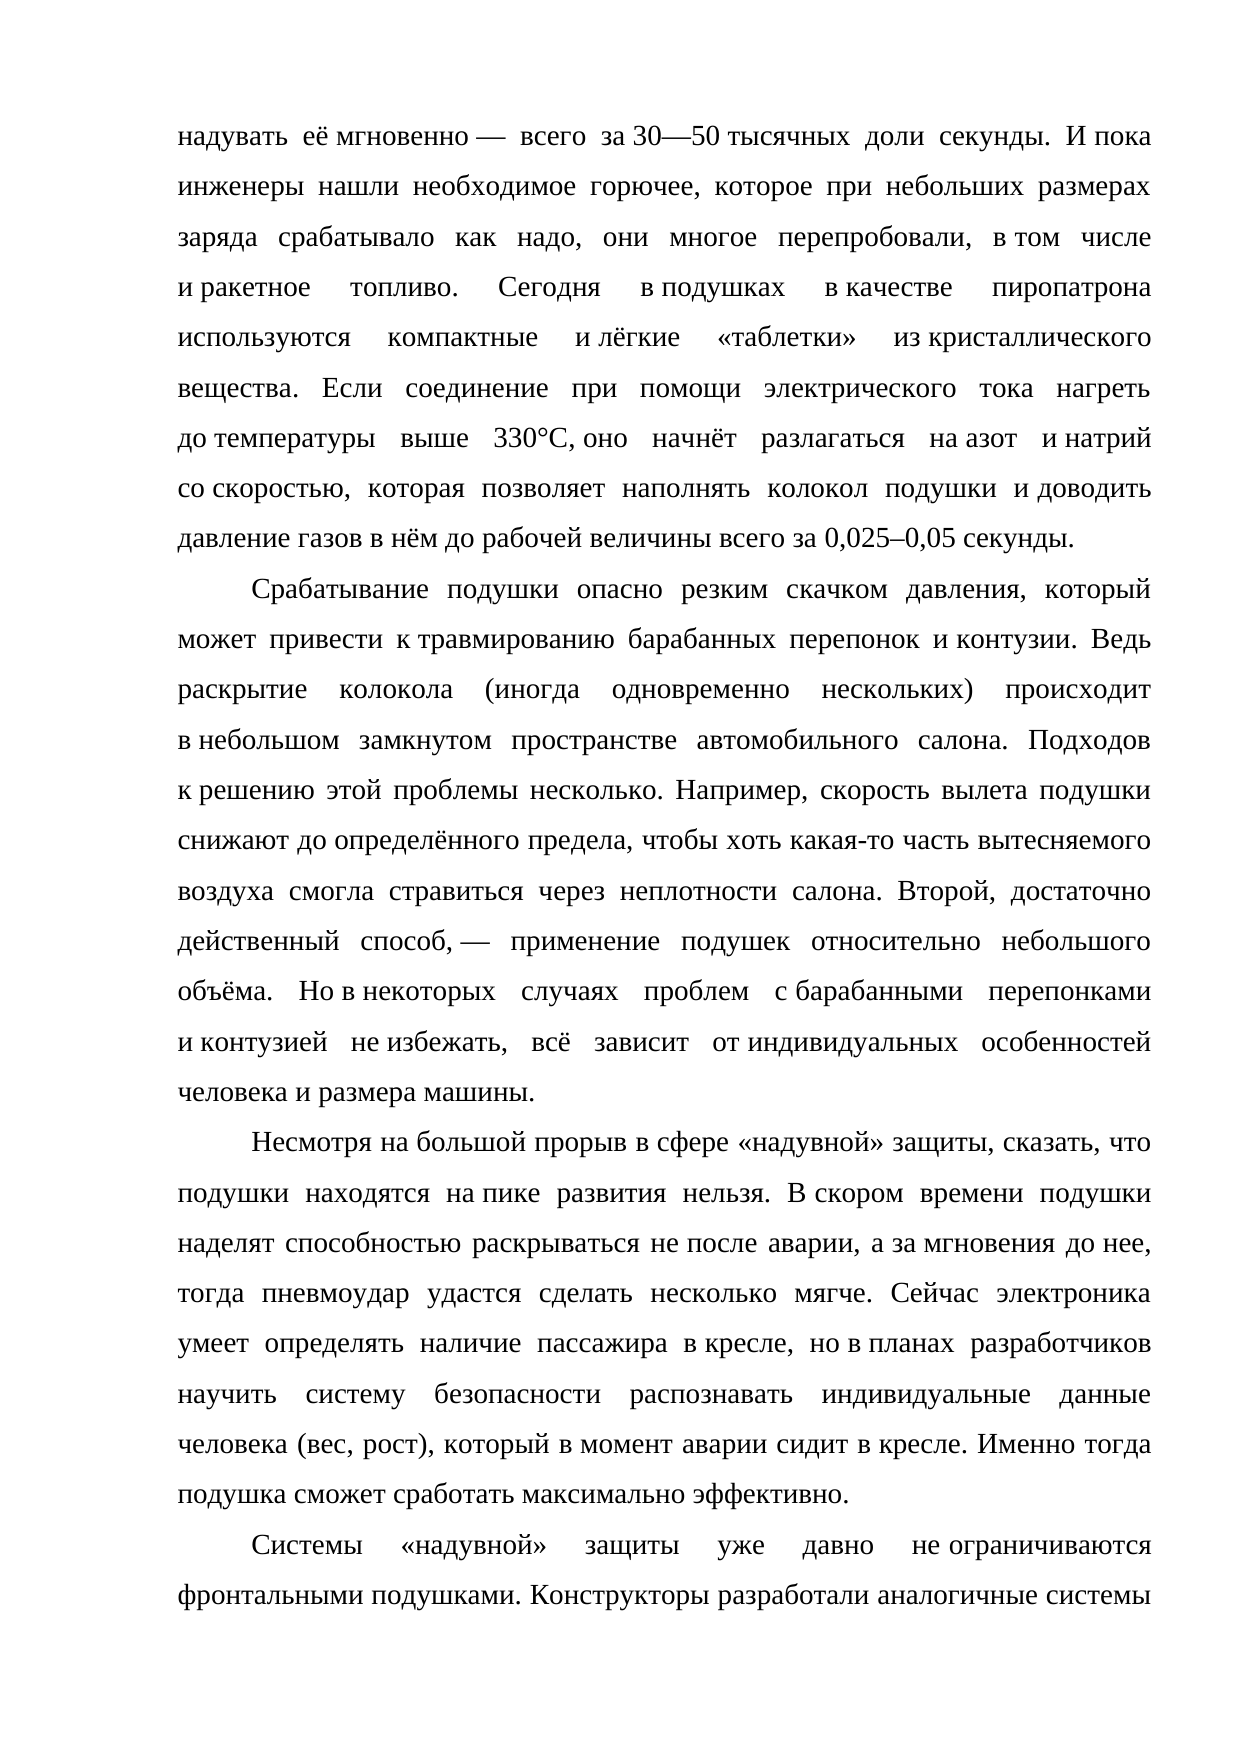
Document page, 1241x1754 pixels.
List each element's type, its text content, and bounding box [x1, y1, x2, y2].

text Несмотря на большой прорыв в сфере «надувной» защиты, сказать, что подушки находятся на пике развития нельзя. В скором времени подушки наделят способностью раскрываться не после аварии, а за мгновения до нее, тогда пневмоудар удастся сделать несколько мягче. Сейчас электроника умеет определять наличие пассажира в кресле, но в планах разработчиков научить систему безопасности распознавать индивидуальные данные человека (вес, рост), который в момент аварии сидит в кресле. Именно тогда подушка сможет сработать максимально эффективно. [177, 1124, 1152, 1510]
text Срабатывание подушки опасно резким скачком давления, который может привести к травмированию барабанных перепонок и контузии. Ведь раскрытие колокола (иногда одновременно нескольких) происходит в небольшом замкнутом пространстве автомобильного салона. Подходов к решению этой проблемы несколько. Например, скорость вылета подушки снижают до определённого предела, чтобы хоть какая-то часть вытесняемого воздуха смогла стравиться через неплотности салона. Второй, достаточно действенный способ, — применение подушек относительно небольшого объёма. Но в некоторых случаях проблем с барабанными перепонками и контузией не избежать, всё зависит от индивидуальных особенностей человека и размера машины. [177, 571, 1152, 1108]
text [177, 118, 1152, 554]
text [177, 1527, 1152, 1611]
